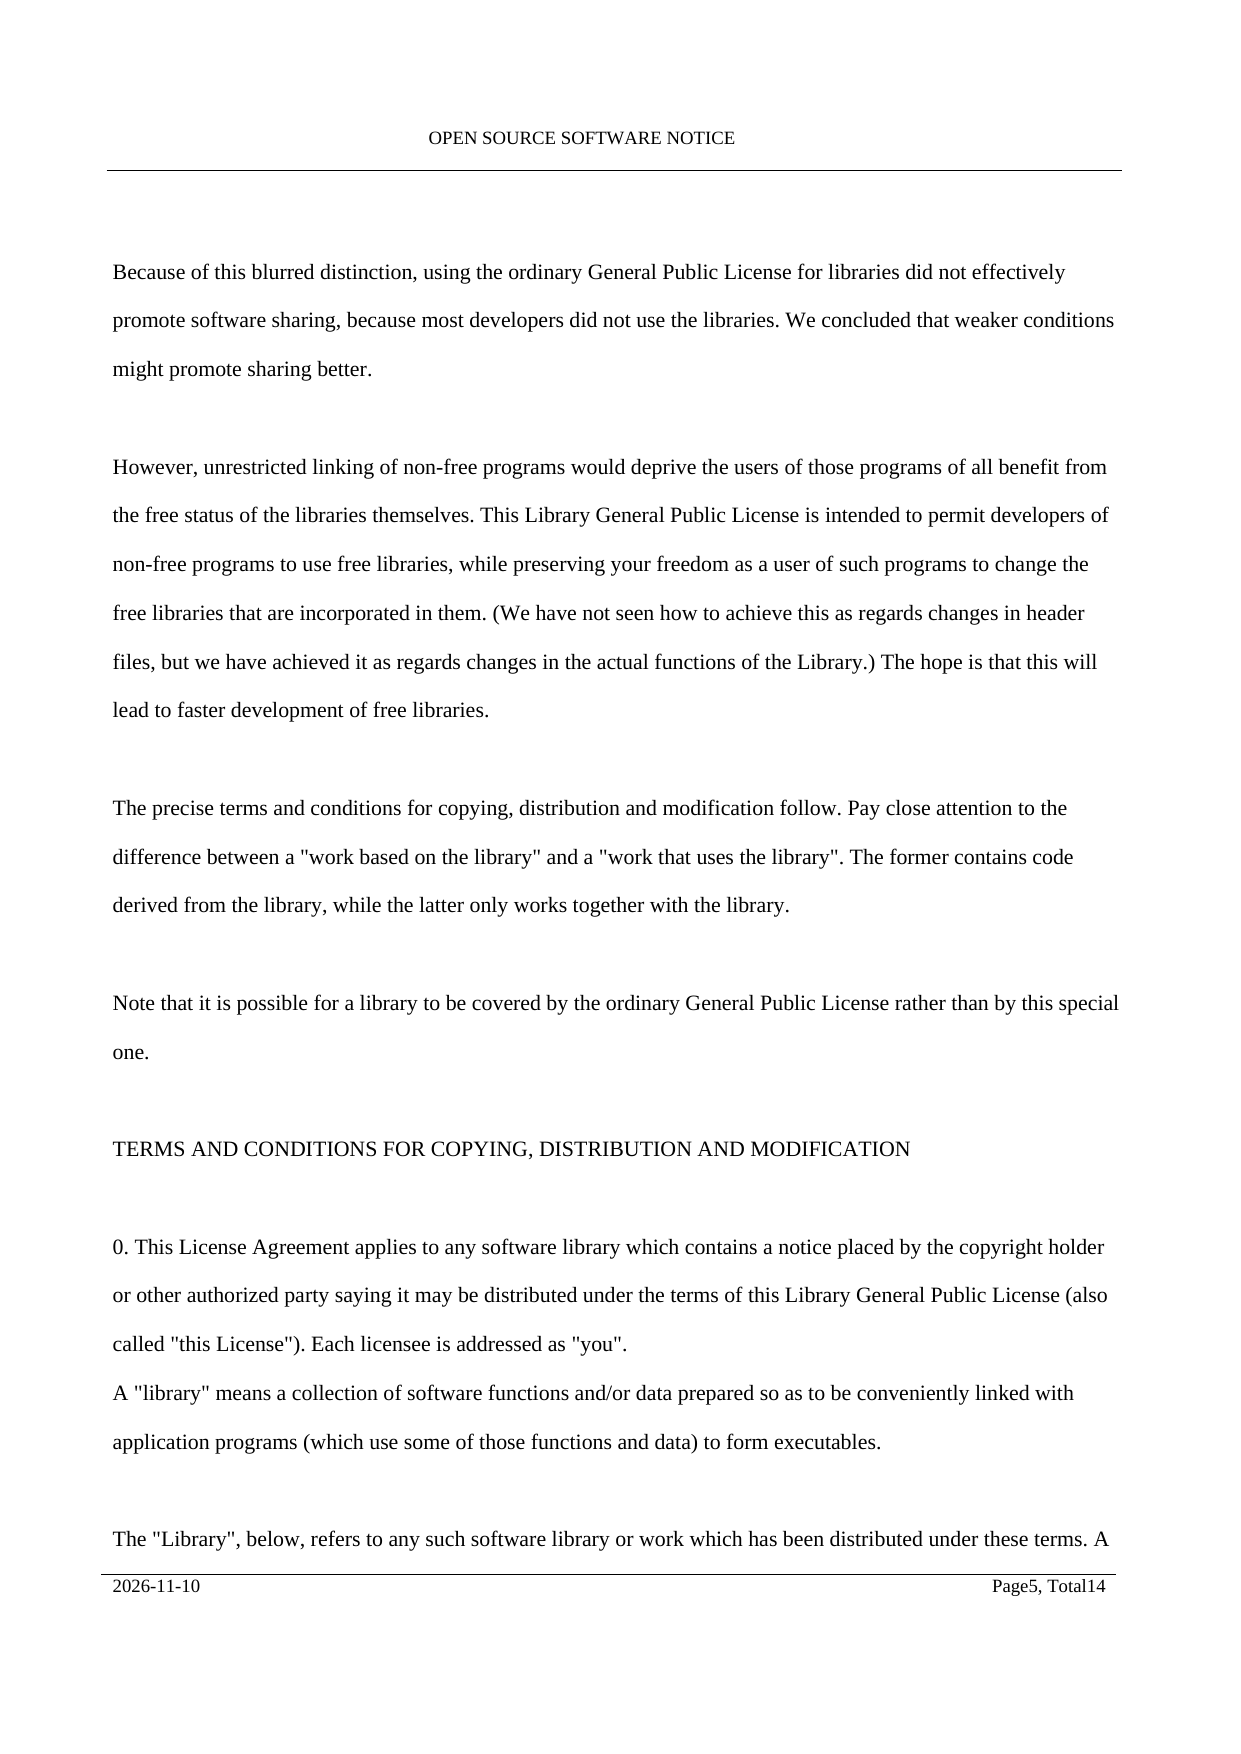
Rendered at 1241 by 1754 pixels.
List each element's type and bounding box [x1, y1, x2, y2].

text [112, 206, 1128, 1555]
